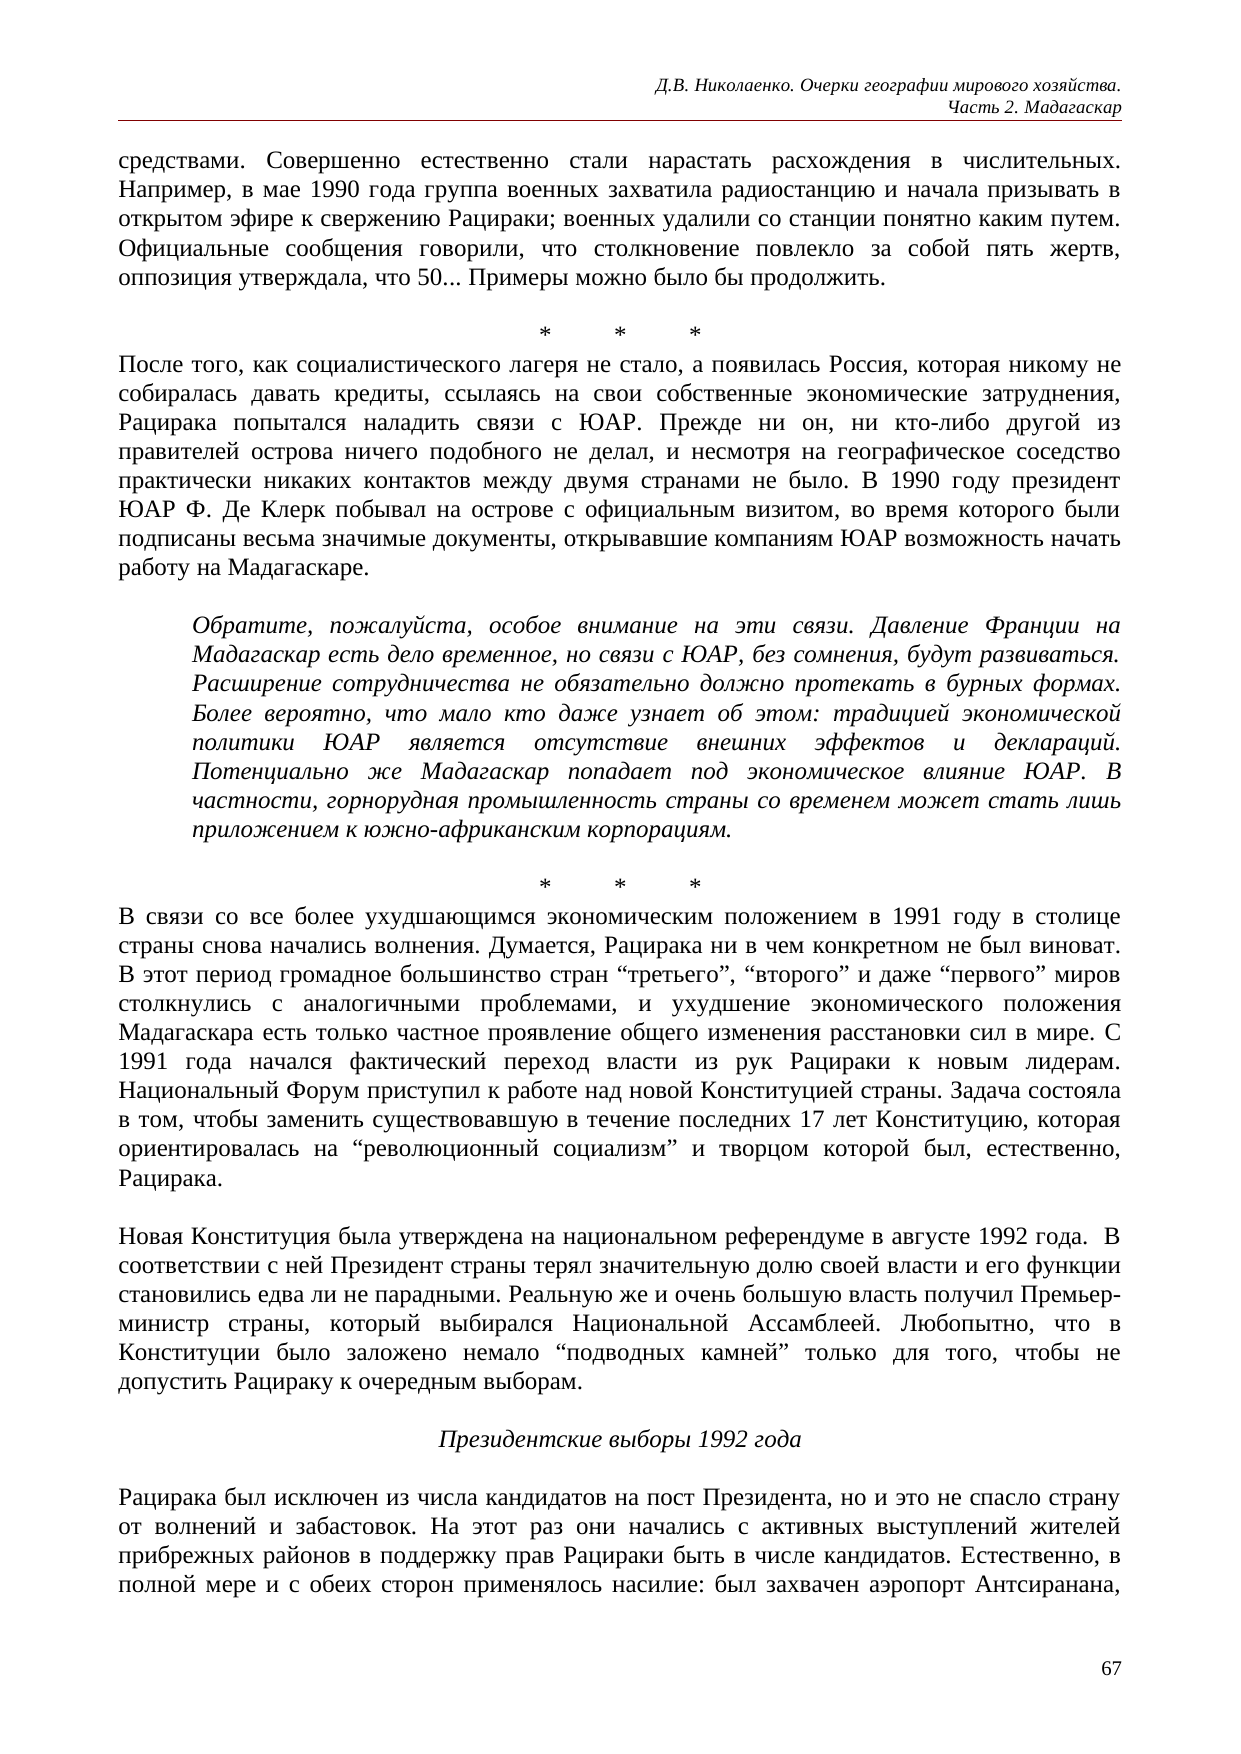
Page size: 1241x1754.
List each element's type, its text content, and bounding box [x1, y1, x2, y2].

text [118, 1482, 1122, 1598]
text В связи со все более ухудшающимся экономическим положением в 1991 году в столице страны снова начались волнения. Думается, Рацирака ни в чем конкретном не был виноват. В этот период громадное большинство стран “третьего”, “второго” и даже “первого” миров столкнулись с аналогичными проблемами, и ухудшение экономического положения Мадагаскара есть только частное проявление общего изменения расстановки сил в мире. С 1991 года начался фактический переход власти из рук Рацираки к новым лидерам. Национальный Форум приступил к работе над новой Конституцией страны. Задача состояла в том, чтобы заменить существовавшую в течение последних 17 лет Конституцию, которая ориентировалась на “революционный социализм” и творцом которой был, естественно, Рацирака. [118, 901, 1122, 1191]
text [118, 145, 1122, 291]
text После того, как социалистического лагеря не стало, а появилась Россия, которая никому не собиралась давать кредиты, ссылаясь на свои собственные экономические затруднения, Рацирака попытался наладить связи с ЮАР. Прежде ни он, ни кто-либо другой из правителей острова ничего подобного не делал, и несмотря на географическое соседство практически никаких контактов между двумя странами не было. В 1990 году президент ЮАР Ф. Де Клерк побывал на острове с официальным визитом, во время которого были подписаны весьма значимые документы, открывавшие компаниям ЮАР возможность начать работу на Мадагаскаре. [118, 349, 1122, 581]
text * * * [118, 319, 1122, 349]
text * * * [118, 872, 1122, 901]
text Обратите, пожалуйста, особое внимание на эти связи. Давление Франции на Мадагаскар есть дело временное, но связи с ЮАР, без сомнения, будут развиваться. Расширение сотрудничества не обязательно должно протекать в бурных формах. Более вероятно, что мало кто даже узнает об этом: традицией экономической политики ЮАР является отсутствие внешних эффектов и деклараций. Потенциально же Мадагаскар попадает под экономическое влияние ЮАР. В частности, горнорудная промышленность страны со временем может стать лишь приложением к южно-африканским корпорациям. [192, 610, 1122, 843]
text Новая Конституция была утверждена на национальном референдуме в августе 1992 года. В соответствии с ней Президент страны терял значительную долю своей власти и его функции становились едва ли не парадными. Реальную же и очень большую власть получил Премьер-министр страны, который выбирался Национальной Ассамблеей. Любопытно, что в Конституции было заложено немало “подводных камней” только для того, чтобы не допустить Рацираку к очередным выборам. [118, 1221, 1122, 1395]
text Президентские выборы 1992 года [118, 1424, 1122, 1453]
